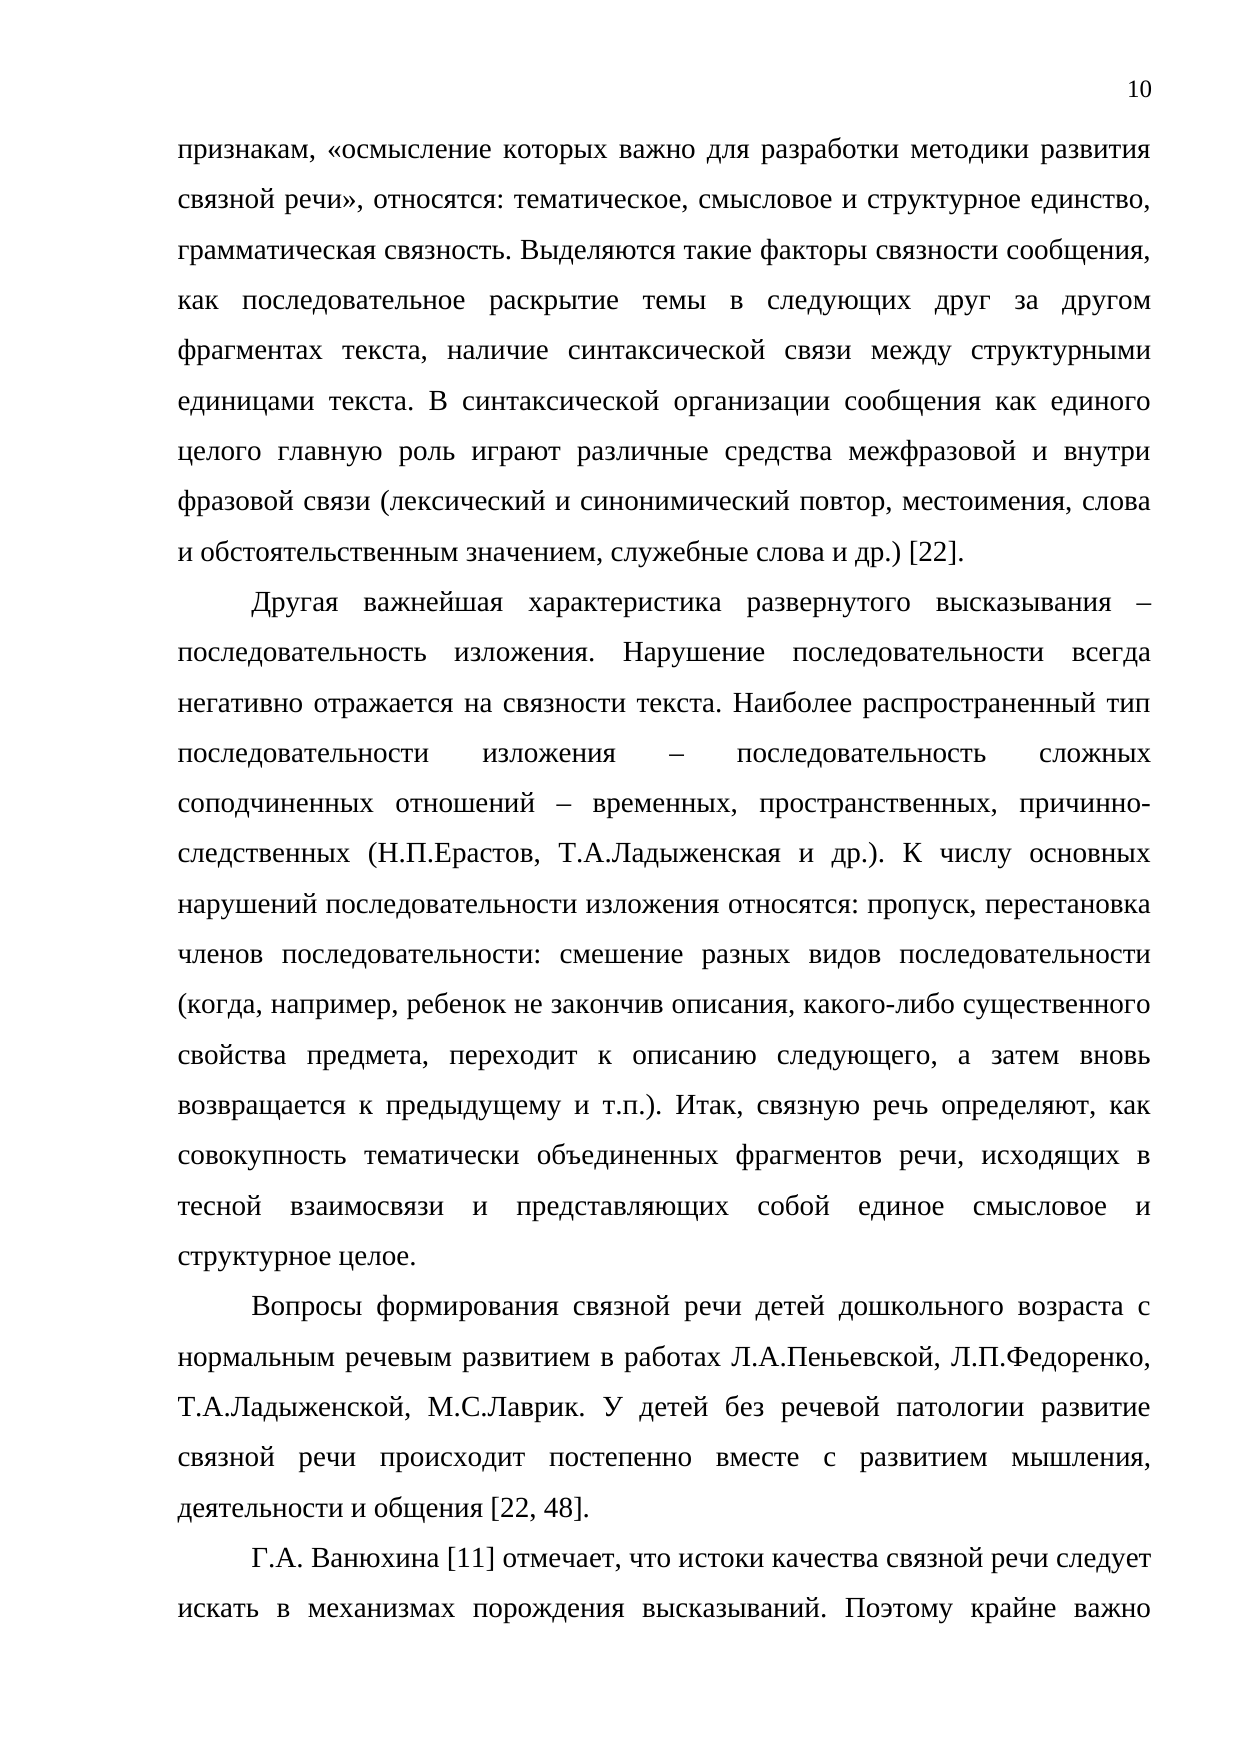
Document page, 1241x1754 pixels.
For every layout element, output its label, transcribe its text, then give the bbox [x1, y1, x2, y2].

text Вопросы формирования связной речи детей дошкольного возраста с нормальным речевым развитием в работах Л.А.Пеньевской, Л.П.Федоренко, Т.А.Ладыженской, М.С.Лаврик. У детей без речевой патологии развитие связной речи происходит постепенно вместе с развитием мышления, деятельности и общения [22, 48]. [177, 1288, 1152, 1523]
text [177, 131, 1152, 567]
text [177, 1540, 1152, 1624]
text Другая важнейшая характеристика развернутого высказывания – последовательность изложения. Нарушение последовательности всегда негативно отражается на связности текста. Наиболее распространенный тип последовательности изложения – последовательность сложных соподчиненных отношений – временных, пространственных, причинно- следственных (Н.П.Ерастов, Т.А.Ладыженская и др.). К числу основных нарушений последовательности изложения относятся: пропуск, перестановка членов последовательности: смешение разных видов последовательности (когда, например, ребенок не закончив описания, какого-либо существенного свойства предмета, переходит к описанию следующего, а затем вновь возвращается к предыдущему и т.п.). Итак, связную речь определяют, как совокупность тематически объединенных фрагментов речи, исходящих в тесной взаимосвязи и представляющих собой единое смысловое и структурное целое. [177, 584, 1152, 1272]
